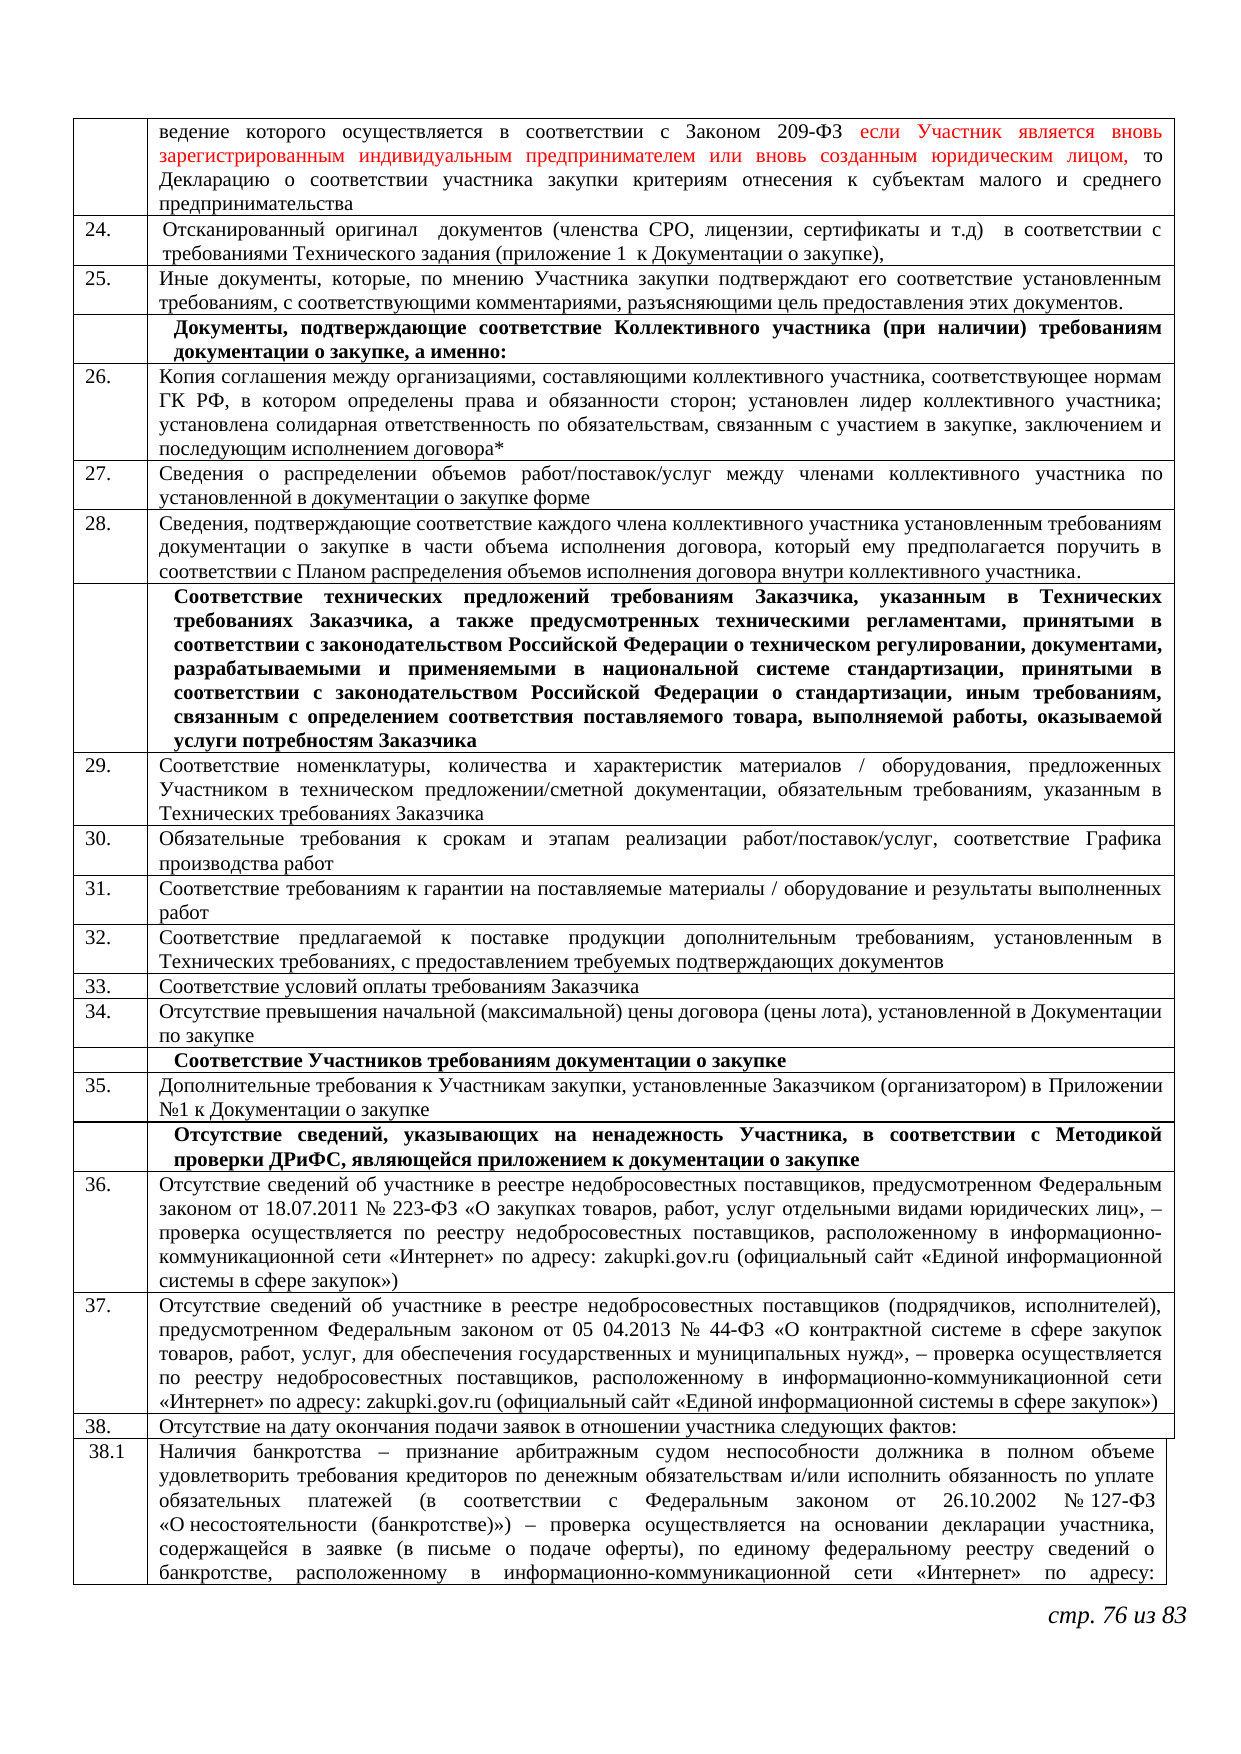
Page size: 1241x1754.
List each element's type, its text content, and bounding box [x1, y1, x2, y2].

table_cell [74, 753, 147, 825]
table_cell [74, 119, 147, 215]
table_cell [74, 1073, 147, 1121]
table_cell [74, 974, 147, 998]
table_cell [74, 1293, 147, 1413]
table_cell Соответствие предлагаемой к поставке продукции дополнительным требованиям, установленным в Технических требованиях, с предоставлением требуемых подтверждающих документов [148, 925, 1174, 973]
table_cell [74, 925, 147, 973]
table_cell [74, 999, 147, 1047]
table_cell Отсутствие сведений, указывающих на ненадежность Участника, в соответствии с Методикой проверки ДРиФС, являющейся приложением к документации о закупке [148, 1123, 1174, 1171]
table_cell Документы, подтверждающие соответствие Коллективного участника (при наличии) требованиям документации о закупке, а именно: [148, 315, 1174, 363]
table_cell Соответствие Участников требованиям документации о закупке [148, 1048, 1174, 1072]
table_cell [74, 1123, 147, 1171]
table_cell Отсутствие сведений об участнике в реестре недобросовестных поставщиков, предусмотренном Федеральным законом от 18.07.2011 № 223-ФЗ «О закупках товаров, работ, услуг отдельными видами юридических лиц», – проверка осуществляется по реестру недобросовестных поставщиков, расположенному в информационно-коммуникационной сети «Интернет» по адресу: zakupki.gov.ru (официальный сайт «Единой информационной системы в сфере закупок») [148, 1172, 1174, 1292]
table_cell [148, 1439, 1166, 1584]
table_cell [74, 216, 147, 264]
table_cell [148, 119, 1174, 215]
table_cell Отсканированный оригинал документов (членства СРО, лицензии, сертификаты и т.д) в соответствии с требованиями Технического задания (приложение 1 к Документации о закупке), [148, 216, 1174, 264]
table_cell Соответствие номенклатуры, количества и характеристик материалов / оборудования, предложенных Участником в техническом предложении/сметной документации, обязательным требованиям, указанным в Технических требованиях Заказчика [148, 753, 1174, 825]
table_cell Иные документы, которые, по мнению Участника закупки подтверждают его соответствие установленным требованиям, с соответствующими комментариями, разъясняющими цель предоставления этих документов. [148, 266, 1174, 314]
table_cell Соответствие условий оплаты требованиям Заказчика [148, 974, 1174, 998]
table_cell Отсутствие сведений об участнике в реестре недобросовестных поставщиков (подрядчиков, исполнителей), предусмотренном Федеральным законом от 05 04.2013 № 44-ФЗ «О контрактной системе в сфере закупок товаров, работ, услуг, для обеспечения государственных и муниципальных нужд», – проверка осуществляется по реестру недобросовестных поставщиков, расположенному в информационно-коммуникационной сети «Интернет» по адресу: zakupki.gov.ru (официальный сайт «Единой информационной системы в сфере закупок») [148, 1293, 1174, 1413]
table_cell [74, 364, 147, 460]
table_cell Соответствие требованиям к гарантии на поставляемые материалы / оборудование и результаты выполненных работ [148, 876, 1174, 924]
table_cell Обязательные требования к срокам и этапам реализации работ/поставок/услуг, соответствие Графика производства работ [148, 826, 1174, 874]
table_cell [74, 510, 147, 583]
table_cell [74, 1172, 147, 1292]
table_cell [74, 876, 147, 924]
table_cell Сведения, подтверждающие соответствие каждого члена коллективного участника установленным требованиям документации о закупке в части объема исполнения договора, который ему предполагается поручить в соответствии с Планом распределения объемов исполнения договора внутри коллективного участника. [148, 510, 1174, 583]
table_cell [74, 461, 147, 509]
table_cell Дополнительные требования к Участникам закупки, установленные Заказчиком (организатором) в Приложении №1 к Документации о закупке [148, 1073, 1174, 1121]
table_cell [74, 266, 147, 314]
table_cell Сведения о распределении объемов работ/поставок/услуг между членами коллективного участника по установленной в документации о закупке форме [148, 461, 1174, 509]
table_cell [74, 1414, 147, 1438]
table_cell [74, 315, 147, 363]
table_cell 38.1 [74, 1439, 147, 1584]
table_cell [74, 584, 147, 752]
table_cell Отсутствие превышения начальной (максимальной) цены договора (цены лота), установленной в Документации по закупке [148, 999, 1174, 1047]
table_cell Соответствие технических предложений требованиям Заказчика, указанным в Технических требованиях Заказчика, а также предусмотренных техническими регламентами, принятыми в соответствии с законодательством Российской Федерации о техническом регулировании, документами, разрабатываемыми и применяемыми в национальной системе стандартизации, принятыми в соответствии с законодательством Российской Федерации о стандартизации, иным требованиям, связанным с определением соответствия поставляемого товара, выполняемой работы, оказываемой услуги потребностям Заказчика [148, 584, 1174, 752]
table_cell Копия соглашения между организациями, составляющими коллективного участника, соответствующее нормам ГК РФ, в котором определены права и обязанности сторон; установлен лидер коллективного участника; установлена солидарная ответственность по обязательствам, связанным с участием в закупке, заключением и последующим исполнением договора* [148, 364, 1174, 460]
table_cell Отсутствие на дату окончания подачи заявок в отношении участника следующих фактов: [148, 1414, 1174, 1438]
table_cell [74, 1048, 147, 1072]
table_cell [74, 826, 147, 874]
